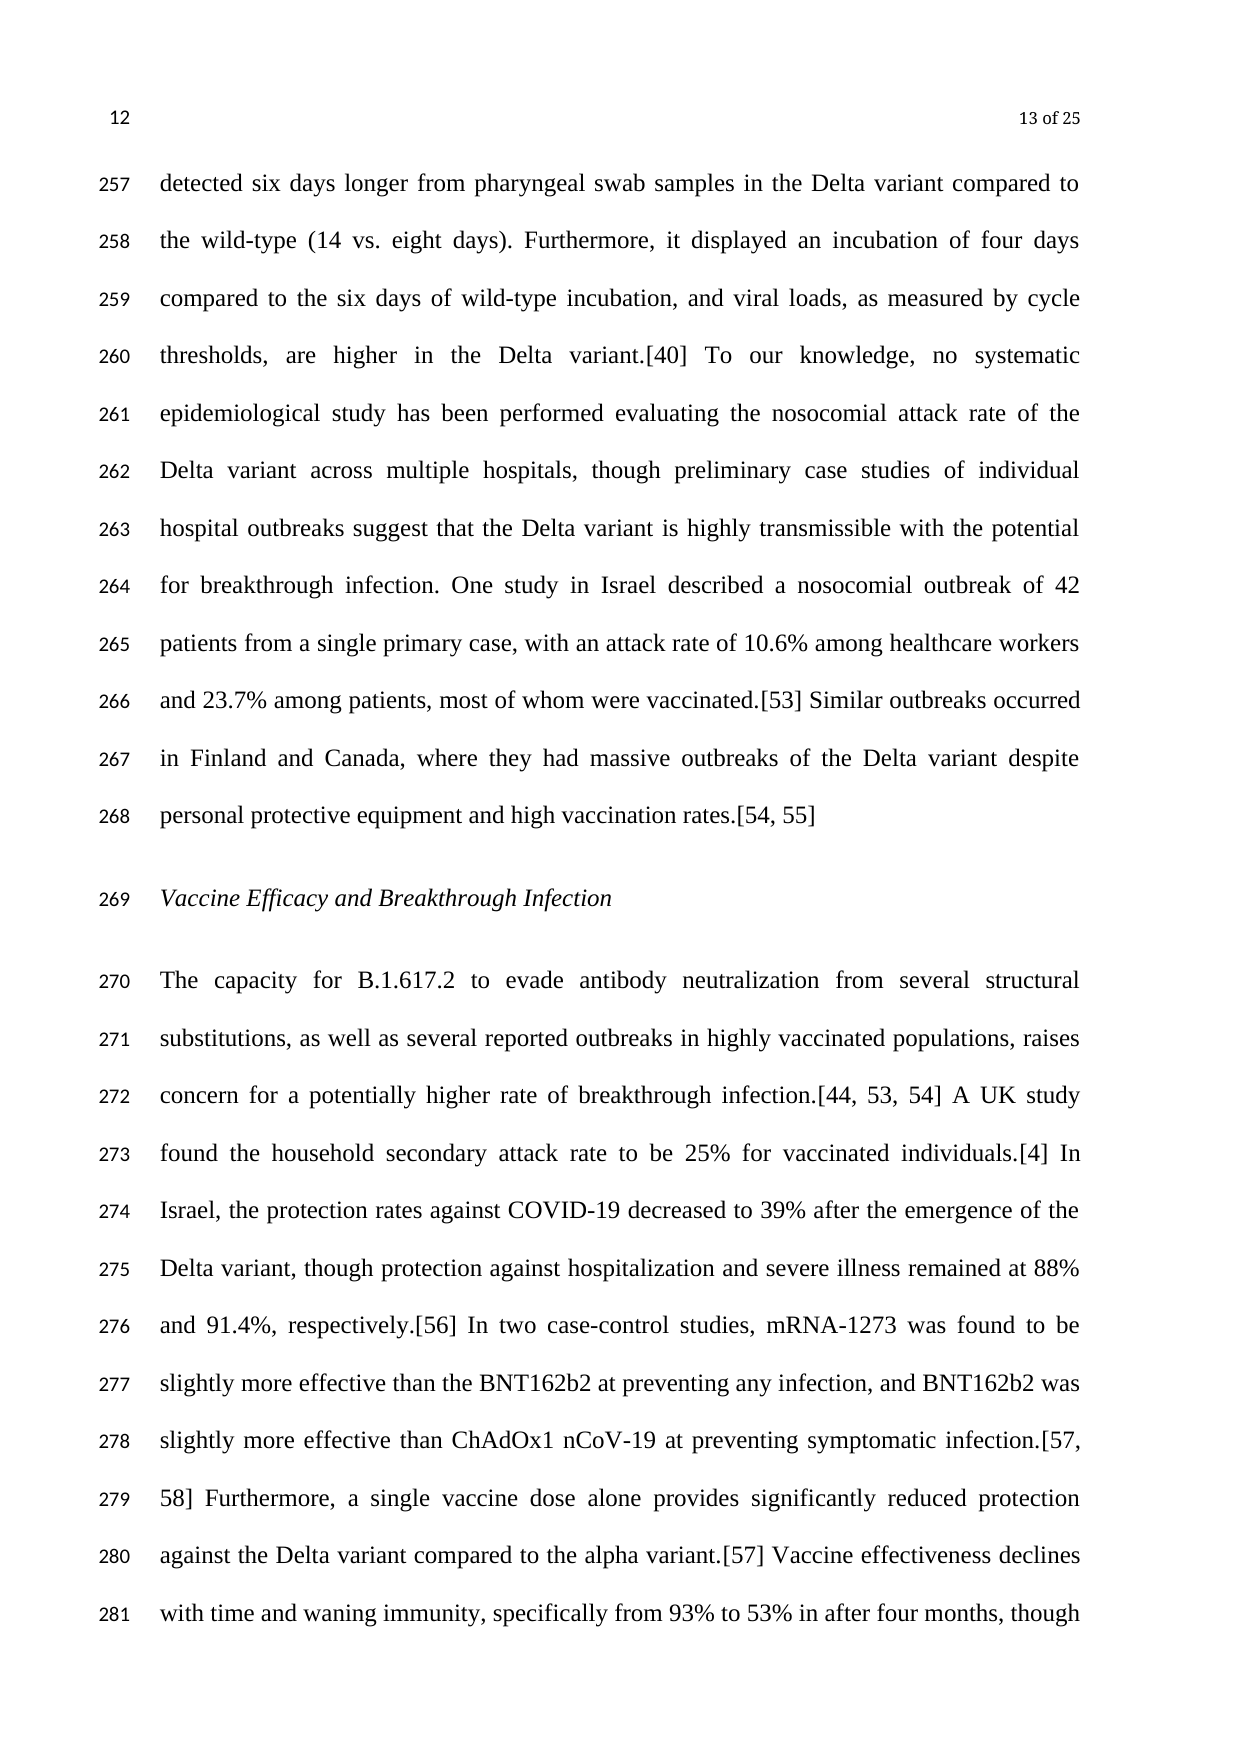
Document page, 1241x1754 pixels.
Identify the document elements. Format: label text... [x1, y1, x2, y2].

subtitle Vaccine Efficacy and Breakthrough Infection [159, 883, 1081, 912]
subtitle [159, 168, 1081, 829]
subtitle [159, 965, 1081, 1627]
